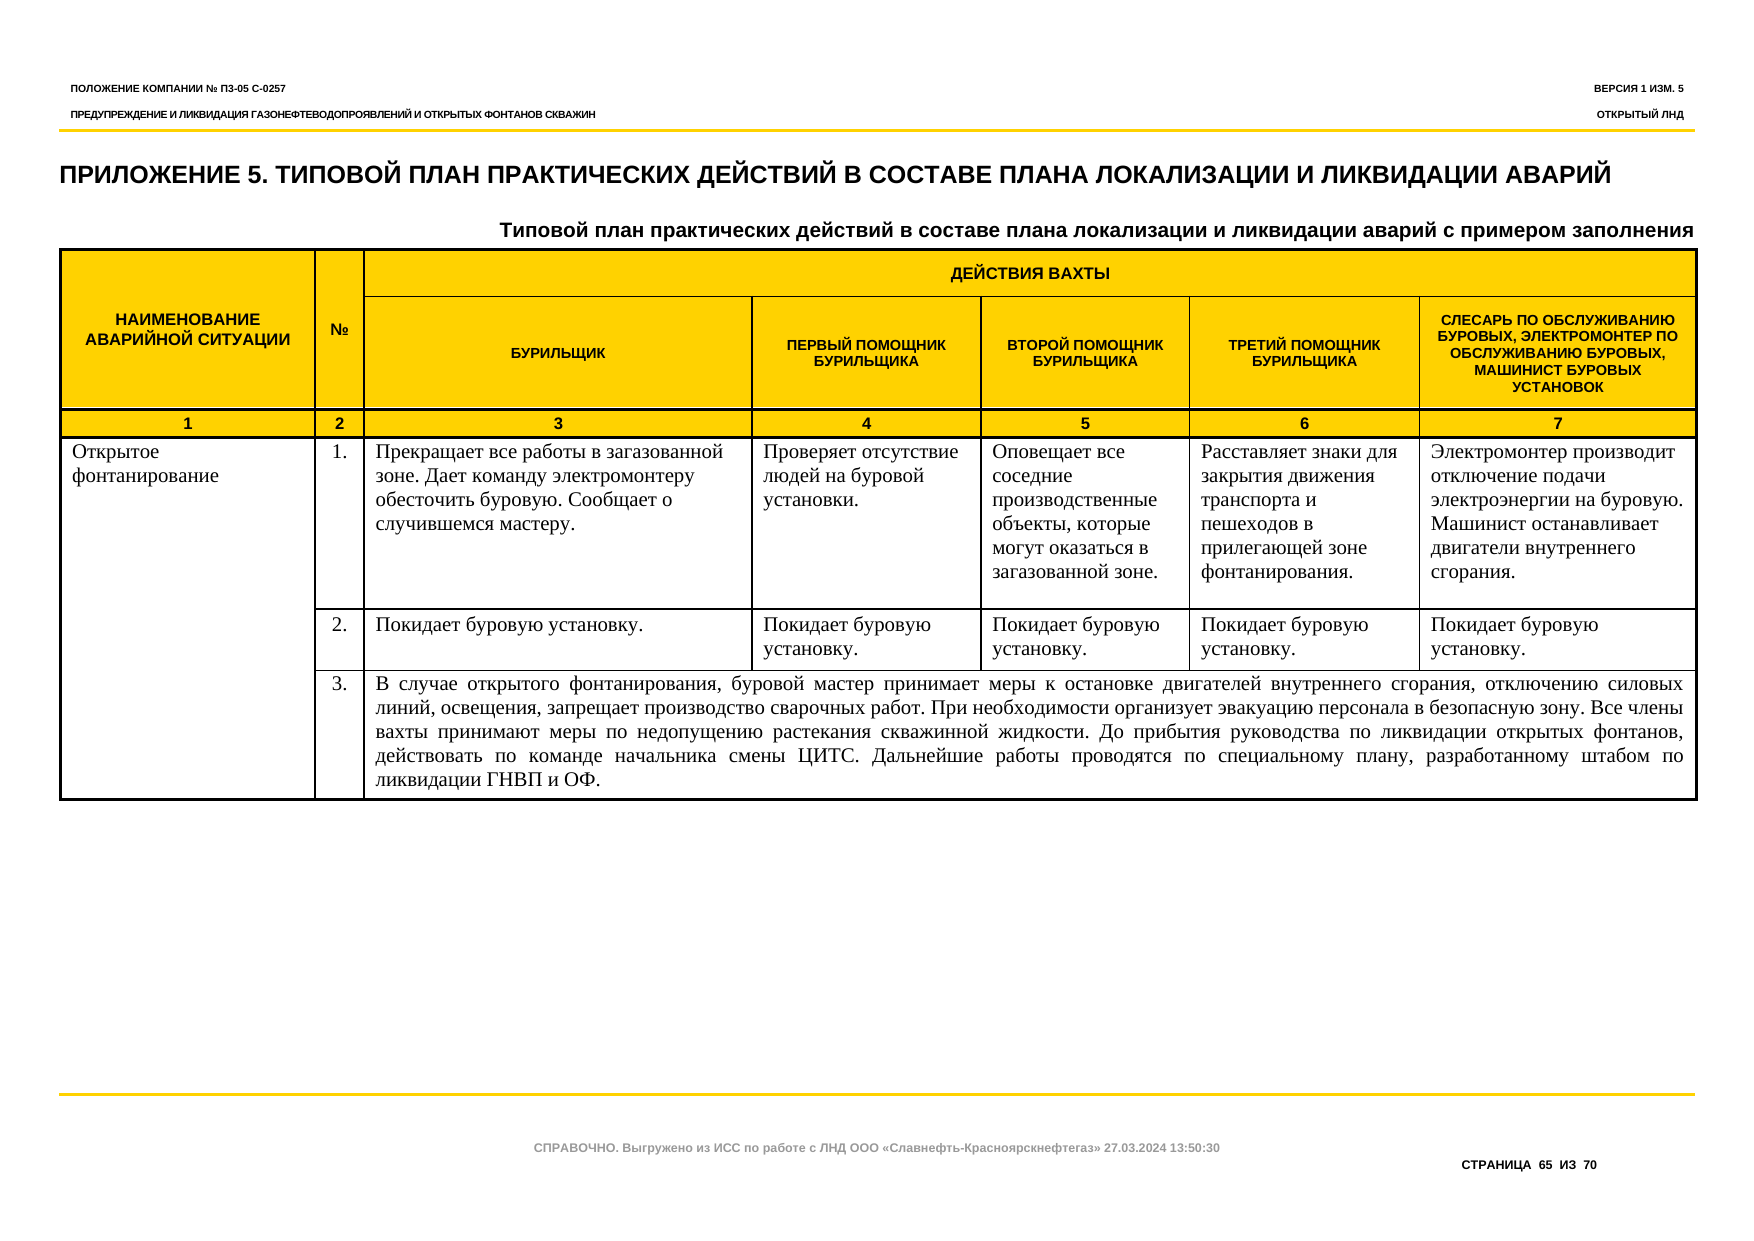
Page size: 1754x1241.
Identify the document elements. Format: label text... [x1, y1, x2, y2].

table_cell Покидает буровую установку. [982, 610, 1189, 669]
table_cell 4 [753, 411, 980, 436]
table_header ДЕЙСТВИЯ ВАХТЫ [365, 251, 1695, 296]
text Типовой план практических действий в составе плана локализации и ликвидации аварий с примером заполнения [59, 218, 1695, 242]
table_cell Покидает буровую установку. [365, 610, 751, 669]
table_cell СЛЕСАРЬ ПО ОБСЛУЖИВАНИЮ БУРОВЫХ, ЭЛЕКТРОМОНТЕР ПО ОБСЛУЖИВАНИЮ БУРОВЫХ, МАШИНИСТ БУРОВЫХ УСТАНОВОК [1420, 297, 1695, 407]
table_cell ПЕРВЫЙ ПОМОЩНИК БУРИЛЬЩИКА [753, 297, 980, 407]
table_cell 1 [62, 411, 314, 436]
table_cell 5 [982, 411, 1189, 436]
table_cell 2 [316, 411, 363, 436]
table_cell Открытое фонтанирование [62, 439, 314, 798]
table_cell Оповещает все соседние производственные объекты, которые могут оказаться в загазованной зоне. [982, 439, 1189, 608]
table_cell 1. [316, 439, 363, 608]
table_cell Покидает буровую установку. [1420, 610, 1695, 669]
table_cell 3. [316, 671, 363, 798]
table_cell Электромонтер производит отключение подачи электроэнергии на буровую. Машинист останавливает двигатели внутреннего сгорания. [1420, 439, 1695, 608]
table_header НАИМЕНОВАНИЕ АВАРИЙНОЙ СИТУАЦИИ [62, 251, 314, 407]
table_cell 3 [365, 411, 751, 436]
table_cell 7 [1420, 411, 1695, 436]
table_cell БУРИЛЬЩИК [365, 297, 751, 407]
table_cell Проверяет отсутствие людей на буровой установки. [753, 439, 980, 608]
table_cell 6 [1190, 411, 1419, 436]
table_cell ТРЕТИЙ ПОМОЩНИК БУРИЛЬЩИКА [1190, 297, 1419, 407]
table_cell ВТОРОЙ ПОМОЩНИК БУРИЛЬЩИКА [982, 297, 1189, 407]
table_header № [316, 251, 363, 407]
text ПРИЛОЖЕНИЕ 5. ТИПОВОЙ ПЛАН ПРАКТИЧЕСКИХ ДЕЙСТВИЙ В СОСТАВЕ ПЛАНА ЛОКАЛИЗАЦИИ И ЛИКВИДАЦИИ АВАРИЙ [59, 161, 1695, 189]
table_cell Расставляет знаки для закрытия движения транспорта и пешеходов в прилегающей зоне фонтанирования. [1190, 439, 1419, 608]
table_cell Покидает буровую установку. [753, 610, 980, 669]
table_cell 2. [316, 610, 363, 669]
table_cell Прекращает все работы в загазованной зоне. Дает команду электромонтеру обесточить буровую. Сообщает о случившемся мастеру. [365, 439, 751, 608]
table_cell Покидает буровую установку. [1190, 610, 1419, 669]
table_cell В случае открытого фонтанирования, буровой мастер принимает меры к остановке двигателей внутреннего сгорания, отключению силовых линий, освещения, запрещает производство сварочных работ. При необходимости организует эвакуацию персонала в безопасную зону. Все члены вахты принимают меры по недопущению растекания скважинной жидкости. До прибытия руководства по ликвидации открытых фонтанов, действовать по команде начальника смены ЦИТС. Дальнейшие работы проводятся по специальному плану, разработанному штабом по ликвидации ГНВП и ОФ. [365, 671, 1695, 798]
